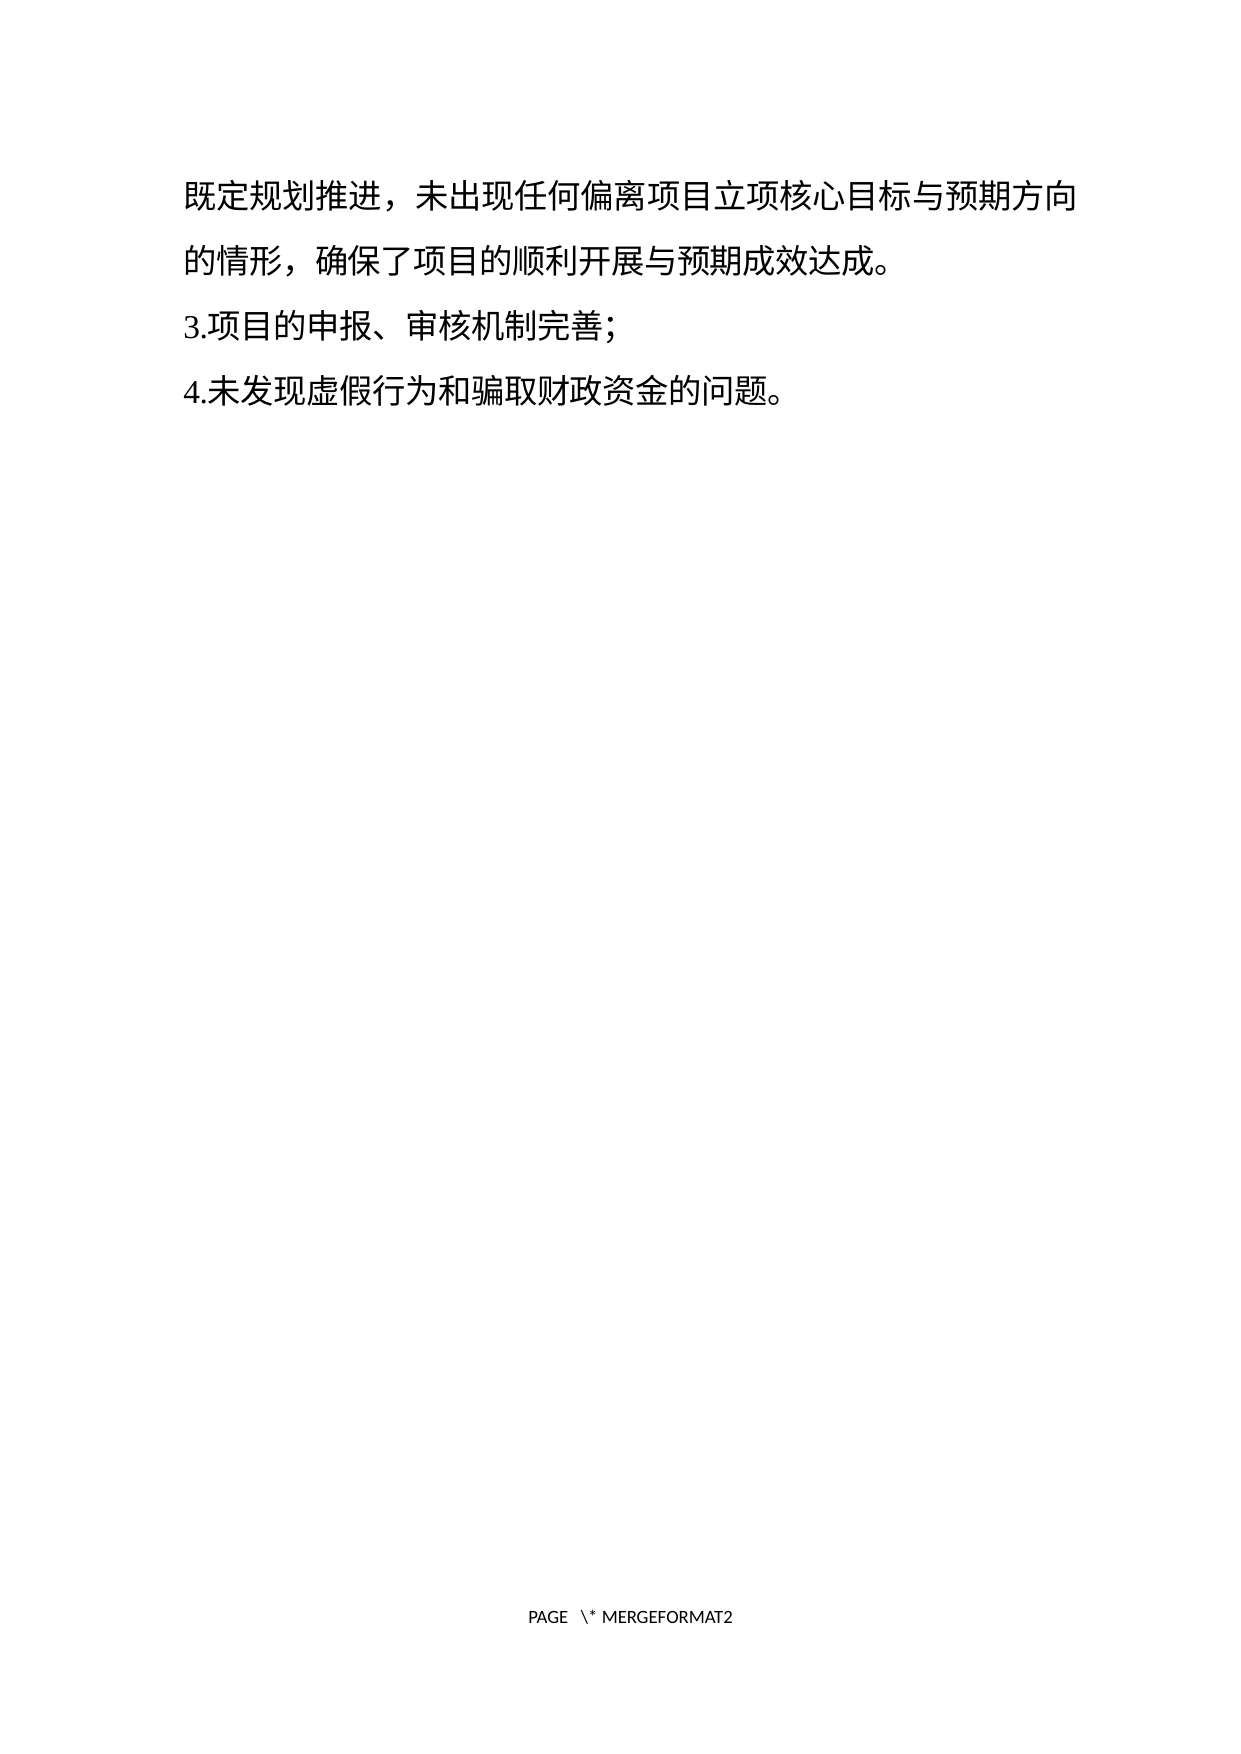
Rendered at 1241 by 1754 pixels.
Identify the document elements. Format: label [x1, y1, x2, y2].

text [183, 162, 1078, 422]
